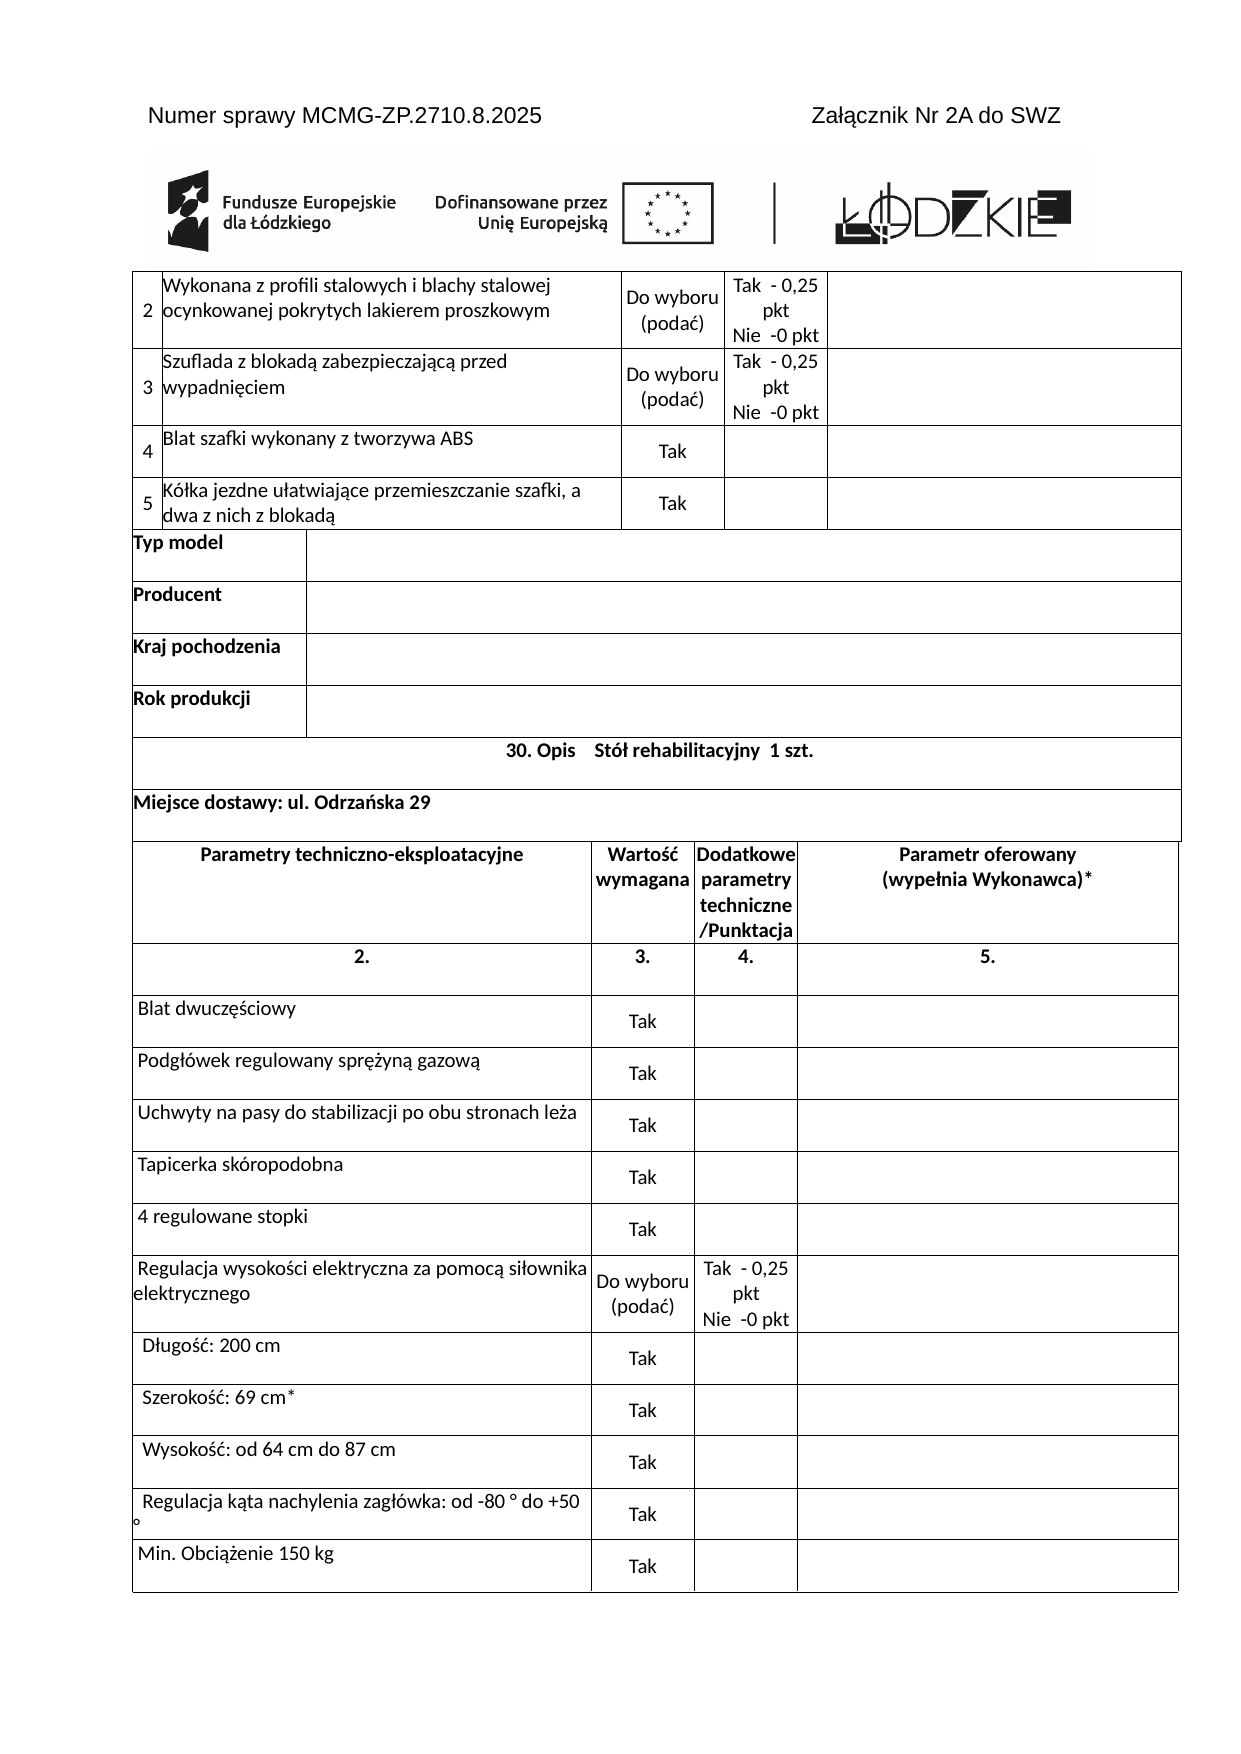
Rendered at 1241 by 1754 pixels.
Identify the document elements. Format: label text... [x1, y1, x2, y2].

table_cell Tak [592, 1333, 694, 1383]
table_cell Blat szafki wykonany z tworzywa ABS [163, 426, 621, 477]
table_cell [828, 426, 1181, 477]
table_cell Tak [592, 1048, 694, 1099]
table_cell [798, 1489, 1178, 1539]
table_cell [798, 1204, 1178, 1255]
table_cell Tak [592, 996, 694, 1047]
table_cell [307, 530, 1181, 581]
table_cell [828, 478, 1181, 529]
picture [147, 149, 1091, 271]
table_cell Wartość wymagana [592, 842, 694, 943]
table_cell Regulacja kąta nachylenia zagłówka: od -80 ° do +50 ° [133, 1489, 591, 1539]
table_cell Min. Obciążenie 150 kg [133, 1540, 591, 1591]
table_cell [798, 1540, 1178, 1591]
table_cell [798, 1333, 1178, 1383]
table_cell Tapicerka skóropodobna [133, 1152, 591, 1203]
table_cell [798, 1152, 1178, 1203]
table_cell Producent [133, 582, 306, 633]
table_cell 4. [695, 944, 797, 995]
table_cell 5 [133, 478, 162, 529]
table_cell Tak [592, 1540, 694, 1591]
table_cell Podgłówek regulowany sprężyną gazową [133, 1048, 591, 1099]
table_cell [725, 478, 827, 529]
table_cell Rok produkcji [133, 686, 306, 737]
table_cell 3 [133, 349, 162, 425]
table_cell [798, 1436, 1178, 1487]
table_cell Wykonana z profili stalowych i blachy stalowej ocynkowanej pokrytych lakierem proszkowym [163, 272, 621, 348]
table_cell [695, 1204, 797, 1255]
table_cell Parametry techniczno-eksploatacyjne [133, 842, 591, 943]
table_cell [695, 1100, 797, 1151]
table_cell [307, 686, 1181, 737]
table_cell Blat dwuczęściowy [133, 996, 591, 1047]
table_cell Kraj pochodzenia [133, 634, 306, 685]
table_cell Tak [622, 478, 724, 529]
table_cell Tak [592, 1385, 694, 1435]
table_cell [798, 1100, 1178, 1151]
table_cell [695, 1489, 797, 1539]
table_cell Szerokość: 69 cm* [133, 1385, 591, 1435]
table_cell [695, 1333, 797, 1383]
table_cell [725, 426, 827, 477]
table_cell Tak - 0,25 pkt Nie -0 pkt [725, 349, 827, 425]
table_cell Miejsce dostawy: ul. Odrzańska 29 [133, 790, 1181, 841]
table_cell [798, 1256, 1178, 1331]
table_cell Tak [592, 1489, 694, 1539]
table_cell Tak [592, 1436, 694, 1487]
table_cell [798, 996, 1178, 1047]
table_cell [695, 1436, 797, 1487]
table_cell 4 [133, 426, 162, 477]
table_cell 2 [133, 272, 162, 348]
table_cell [307, 634, 1181, 685]
table_cell [695, 1540, 797, 1591]
table_cell Do wyboru (podać) [592, 1256, 694, 1331]
table_cell Wysokość: od 64 cm do 87 cm [133, 1436, 591, 1487]
table_cell 30. Opis Stół rehabilitacyjny 1 szt. [133, 738, 1181, 789]
table_cell Uchwyty na pasy do stabilizacji po obu stronach leża [133, 1100, 591, 1151]
table_cell [798, 1048, 1178, 1099]
table_cell 5. [798, 944, 1178, 995]
table_cell Szuflada z blokadą zabezpieczającą przed wypadnięciem [163, 349, 621, 425]
table_cell Długość: 200 cm [133, 1333, 591, 1383]
table_cell [695, 1048, 797, 1099]
table_cell [695, 1152, 797, 1203]
table_cell Tak [592, 1204, 694, 1255]
table_cell Tak [592, 1100, 694, 1151]
table_cell 3. [592, 944, 694, 995]
table_cell [828, 349, 1181, 425]
table_cell Tak [592, 1152, 694, 1203]
table_cell 4 regulowane stopki [133, 1204, 591, 1255]
table_cell [695, 996, 797, 1047]
table_cell Regulacja wysokości elektryczna za pomocą siłownika elektrycznego [133, 1256, 591, 1331]
table_cell Tak - 0,25 pkt Nie -0 pkt [695, 1256, 797, 1331]
table_cell [307, 582, 1181, 633]
table_cell [798, 1385, 1178, 1435]
table_cell Dodatkowe parametry techniczne /Punktacja [695, 842, 797, 943]
table_cell Do wyboru (podać) [622, 349, 724, 425]
table_cell Tak [622, 426, 724, 477]
table_cell [828, 272, 1181, 348]
table_cell 2. [133, 944, 591, 995]
table_cell Kółka jezdne ułatwiające przemieszczanie szafki, a dwa z nich z blokadą [163, 478, 621, 529]
table_cell Typ model [133, 530, 306, 581]
table_cell [695, 1385, 797, 1435]
table_cell Parametr oferowany (wypełnia Wykonawca)* [798, 842, 1178, 943]
table_cell Tak - 0,25 pkt Nie -0 pkt [725, 272, 827, 348]
table_cell Do wyboru (podać) [622, 272, 724, 348]
